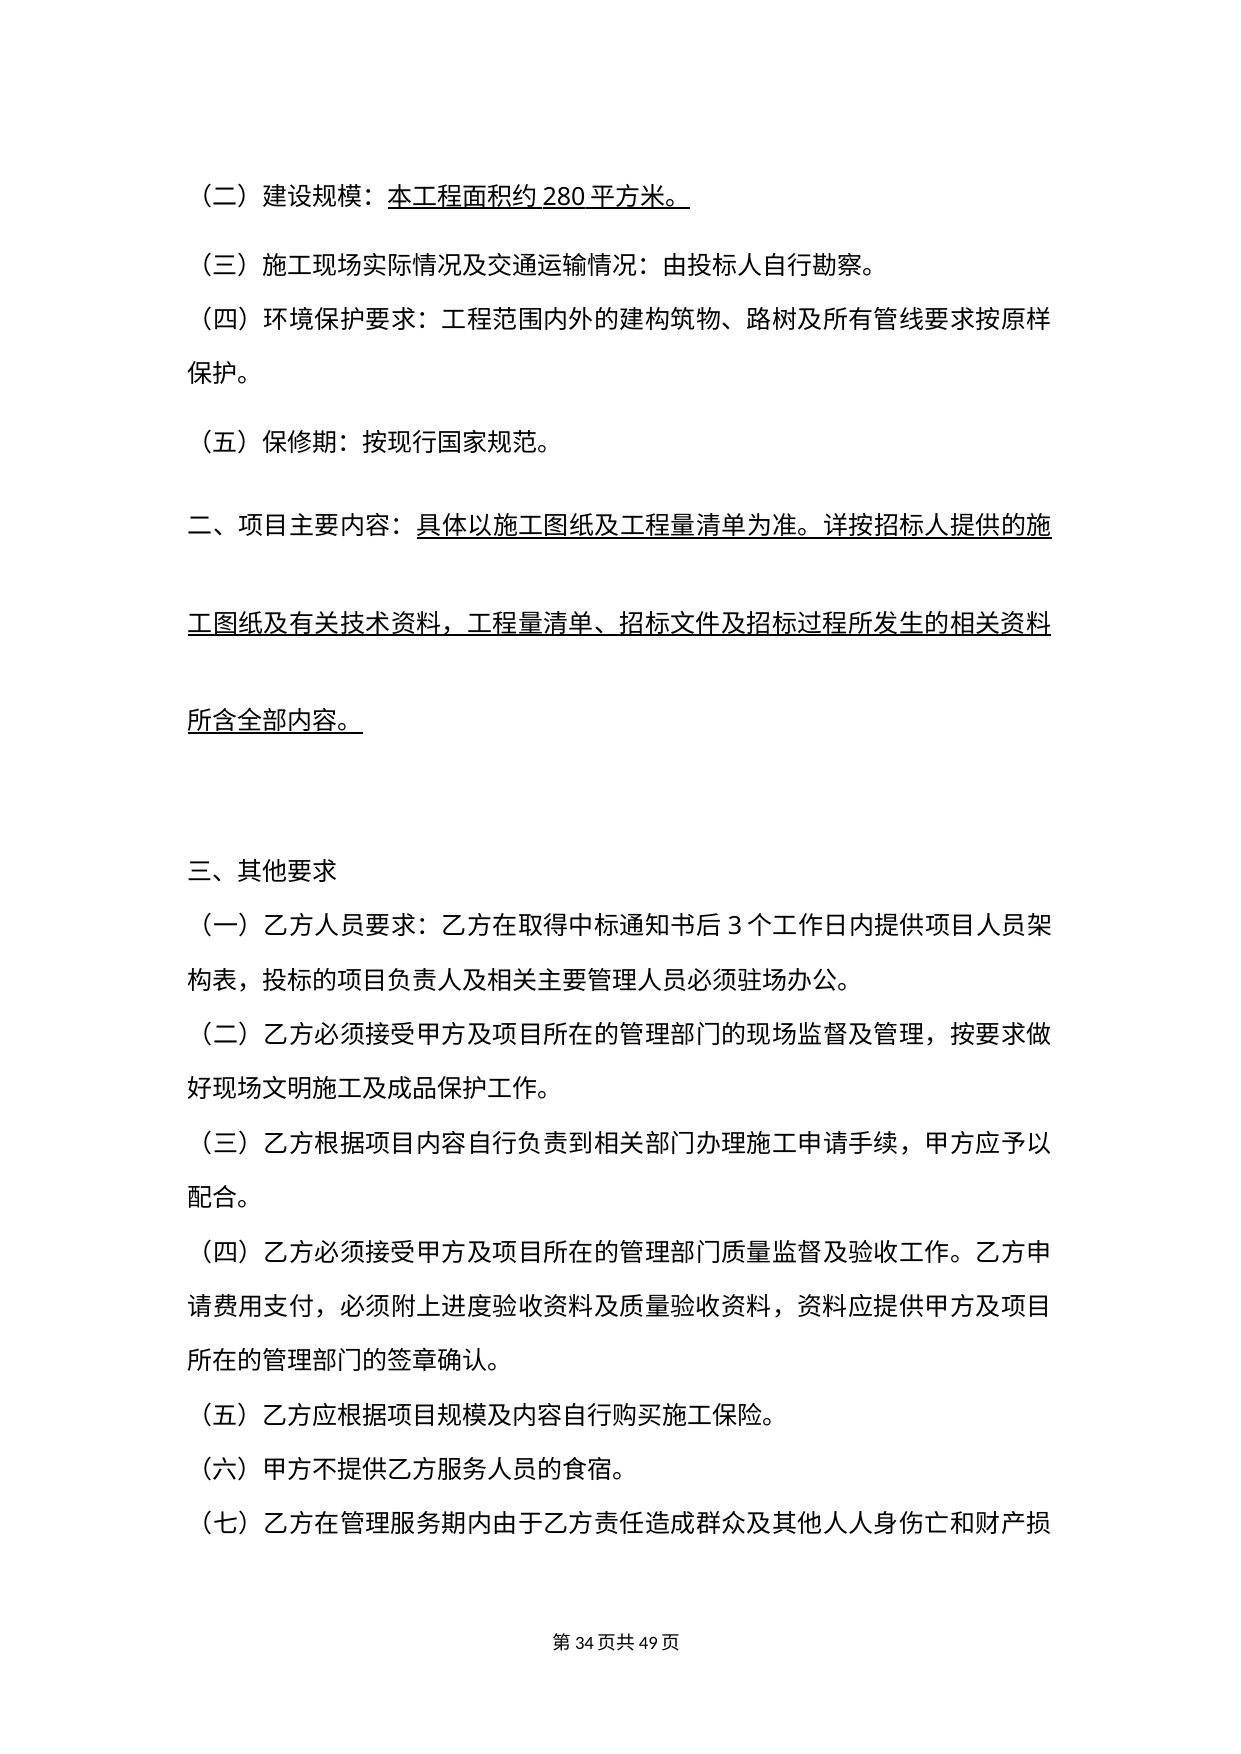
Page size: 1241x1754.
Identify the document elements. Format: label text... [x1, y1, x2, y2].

text （五）乙方应根据项目规模及内容自行购买施工保险。 [187, 1395, 1053, 1431]
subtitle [187, 1504, 1053, 1540]
text （四）环境保护要求：工程范围内外的建构筑物、路树及所有管线要求按原样保护。 [187, 299, 1053, 390]
text 三、其他要求 [187, 851, 1053, 888]
subtitle （六）甲方不提供乙方服务人员的食宿。 [187, 1449, 1053, 1486]
text （二）建设规模：本工程面积约280平方米。 [187, 162, 1053, 227]
text （五）保修期：按现行国家规范。 [187, 408, 1053, 473]
text （四）乙方必须接受甲方及项目所在的管理部门质量监督及验收工作。乙方申请费用支付，必须附上进度验收资料及质量验收资料，资料应提供甲方及项目所在的管理部门的签章确认。 [187, 1232, 1053, 1377]
text 二、项目主要内容：具体以施工图纸及工程量清单为准。详按招标人提供的施工图纸及有关技术资料，工程量清单、招标文件及招标过程所发生的相关资料所含全部内容。 [187, 491, 1053, 751]
text （三）施工现场实际情况及交通运输情况：由投标人自行勘察。 [187, 245, 1053, 281]
text （二）乙方必须接受甲方及项目所在的管理部门的现场监督及管理，按要求做好现场文明施工及成品保护工作。 [187, 1014, 1053, 1105]
text （一）乙方人员要求：乙方在取得中标通知书后3个工作日内提供项目人员架构表，投标的项目负责人及相关主要管理人员必须驻场办公。 [187, 906, 1053, 996]
text （三）乙方根据项目内容自行负责到相关部门办理施工申请手续，甲方应予以配合。 [187, 1123, 1053, 1214]
